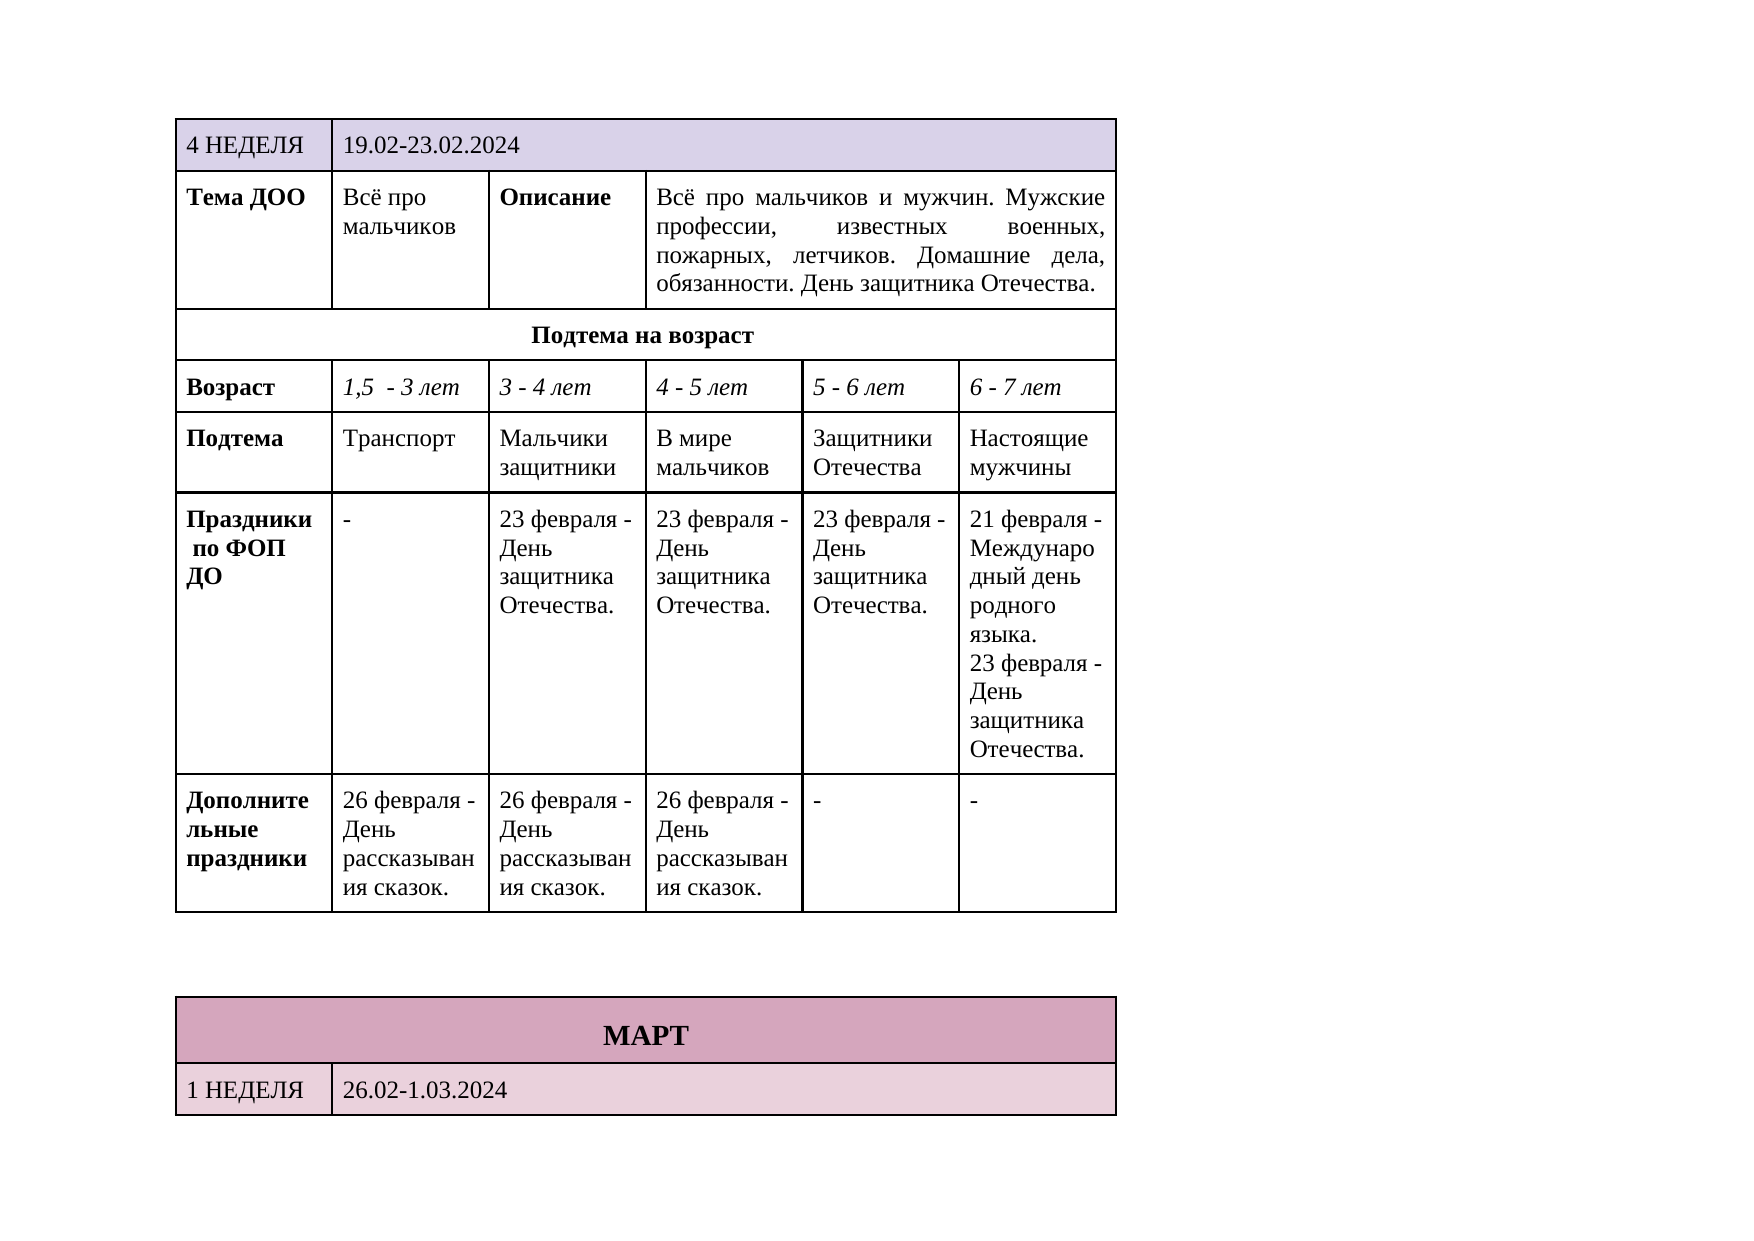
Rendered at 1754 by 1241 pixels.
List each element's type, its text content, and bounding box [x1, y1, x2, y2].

table_cell 6 - 7 лет [960, 361, 1115, 411]
table_cell Всё про мальчиков и мужчин. Мужские профессии, известных военных, пожарных, летчиков. Домашние дела, обязанности. День защитника Отечества. [647, 172, 1115, 308]
table_cell Возраст [177, 361, 331, 411]
table_cell Подтема на возраст [177, 310, 1115, 359]
table_cell 26 февраля - День рассказывания сказок. [490, 775, 645, 911]
table_cell 23 февраля - День защитника Отечества. [647, 494, 801, 773]
table_cell Защитники Отечества [804, 413, 958, 491]
table_cell 4 НЕДЕЛЯ [177, 120, 331, 170]
table_cell 1 НЕДЕЛЯ [177, 1064, 331, 1114]
table_header МАРТ [177, 998, 1115, 1062]
table_cell Подтема [177, 413, 331, 491]
table_cell - [333, 494, 488, 773]
table_cell 3 - 4 лет [490, 361, 645, 411]
table_cell Дополнительные праздники [177, 775, 331, 911]
table_cell Мальчики защитники [490, 413, 645, 491]
table_cell Праздники по ФОП ДО [177, 494, 331, 773]
table_cell Описание [490, 172, 645, 308]
table_cell - [804, 775, 958, 911]
table_cell 19.02-23.02.2024 [333, 120, 1115, 170]
table_cell Настоящие мужчины [960, 413, 1115, 491]
table_cell Транспорт [333, 413, 488, 491]
table_cell 23 февраля - День защитника Отечества. [804, 494, 958, 773]
table_cell 5 - 6 лет [804, 361, 958, 411]
table_cell 4 - 5 лет [647, 361, 801, 411]
table_cell Тема ДОО [177, 172, 331, 308]
table_cell Всё про мальчиков [333, 172, 488, 308]
table_cell 23 февраля - День защитника Отечества. [490, 494, 645, 773]
table_cell 26 февраля - День рассказывания сказок. [647, 775, 801, 911]
table_cell 26 февраля - День рассказывания сказок. [333, 775, 488, 911]
table_cell 1,5 - 3 лет [333, 361, 488, 411]
table_cell В мире мальчиков [647, 413, 801, 491]
table_cell 26.02-1.03.2024 [333, 1064, 1115, 1114]
table_cell 21 февраля - Международный день родного языка. 23 февраля - День защитника Отечества. [960, 494, 1115, 773]
table_cell - [960, 775, 1115, 911]
